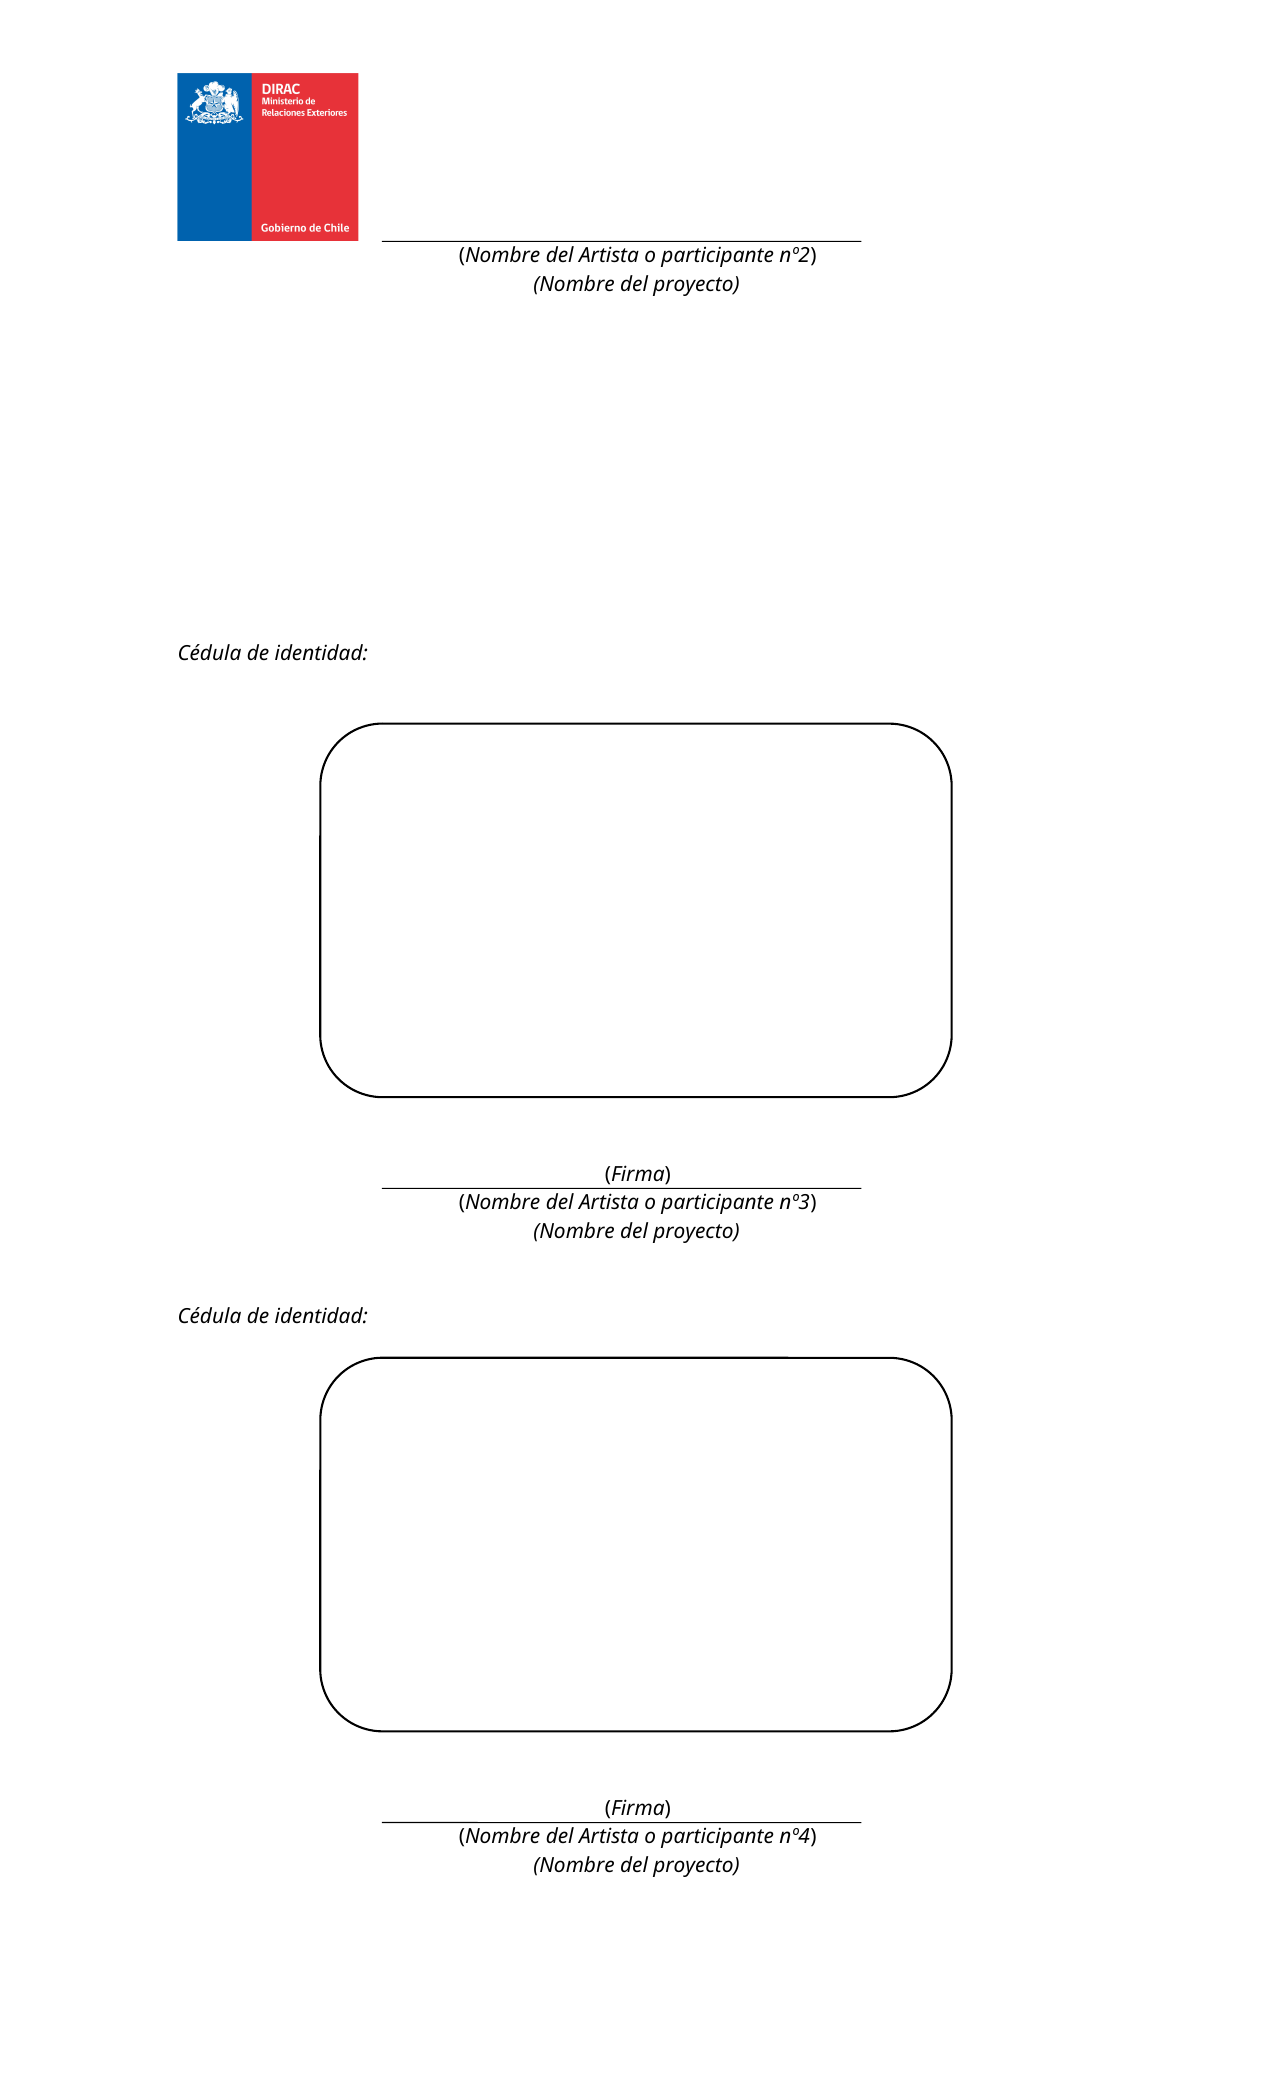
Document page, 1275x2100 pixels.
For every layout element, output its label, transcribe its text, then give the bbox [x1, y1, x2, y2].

text (Nombre del proyecto) [177, 269, 1098, 297]
text (Nombre del Artista o participante nº4) [177, 1821, 1098, 1850]
text Cédula de identidad: [177, 638, 1098, 667]
text Cédula de identidad: [177, 1301, 1098, 1329]
text (Nombre del Artista o participante nº2) [177, 240, 1098, 269]
text (Firma) [177, 1159, 1098, 1187]
text (Nombre del Artista o participante nº3) [177, 1187, 1098, 1216]
picture [177, 73, 359, 241]
text (Firma) [177, 1793, 1098, 1821]
text (Nombre del proyecto) [177, 1216, 1098, 1244]
text (Nombre del proyecto) [177, 1850, 1098, 1878]
